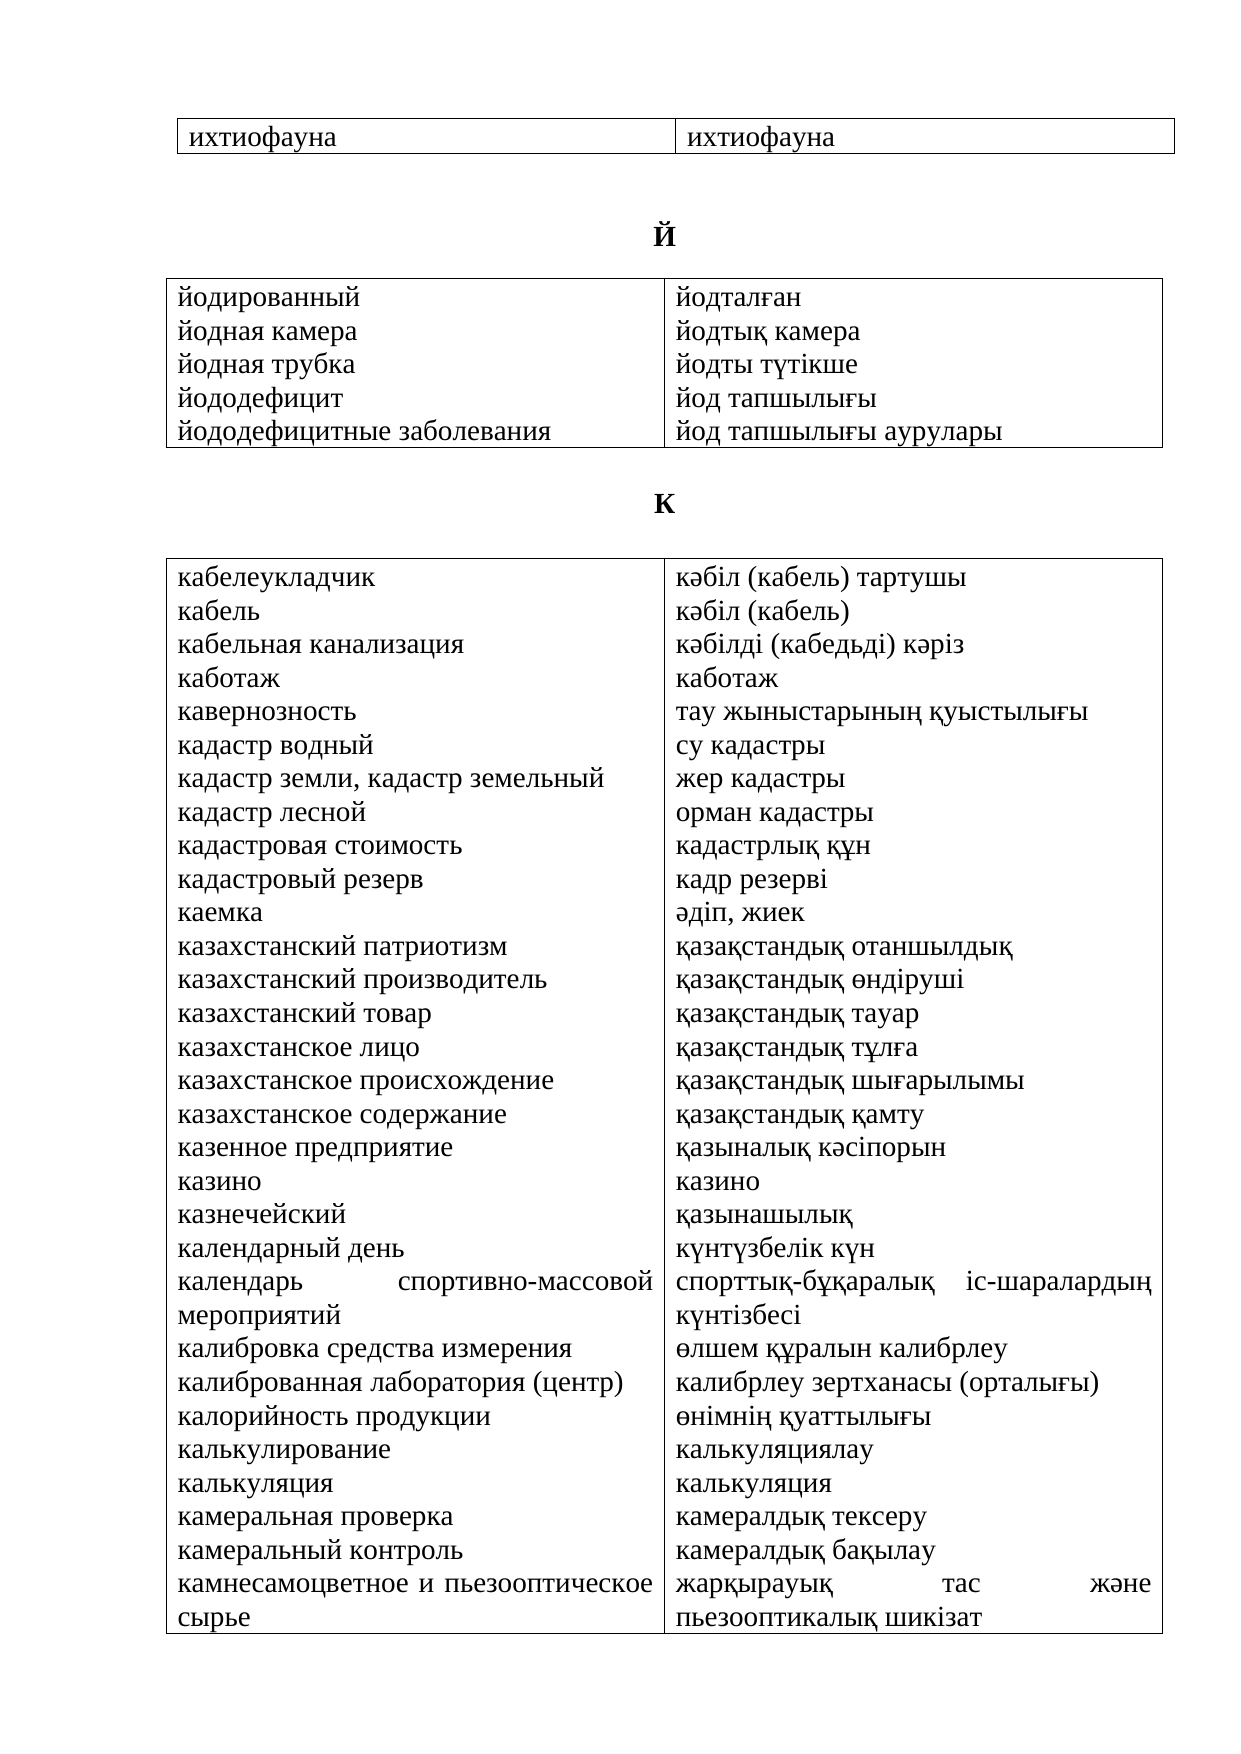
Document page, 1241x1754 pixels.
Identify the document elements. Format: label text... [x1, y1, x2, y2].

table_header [167, 559, 664, 1632]
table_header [665, 559, 1162, 1632]
table_header йодталған йодтық камера йодты түтікше йод тапшылығы йод тапшылығы аурулары [665, 279, 1162, 447]
text Й [177, 219, 1152, 252]
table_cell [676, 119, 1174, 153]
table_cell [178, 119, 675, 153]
text К [177, 486, 1152, 520]
table_header йодированный йодная камера йодная трубка йододефицит йододефицитные заболевания [167, 279, 664, 447]
